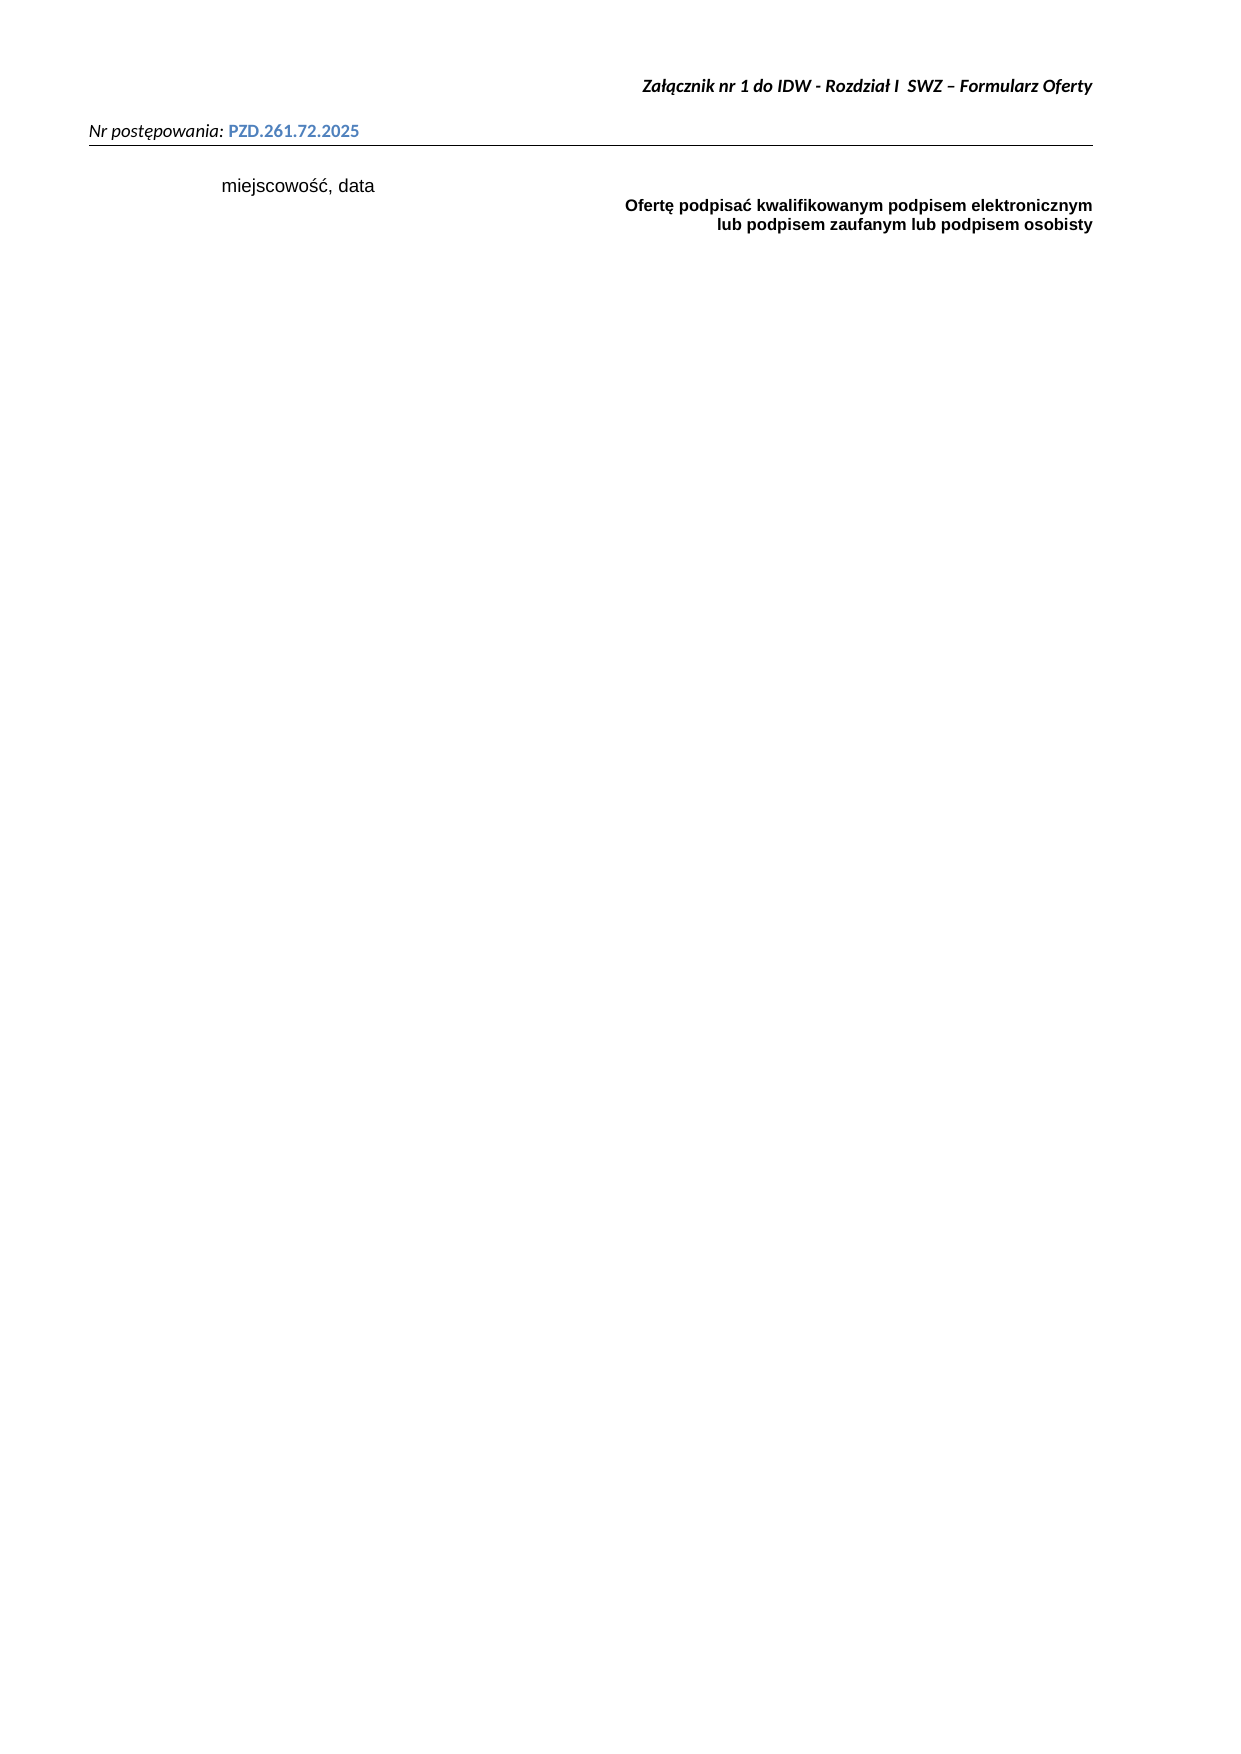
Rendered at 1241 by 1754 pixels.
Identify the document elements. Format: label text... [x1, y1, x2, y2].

text Ofertę podpisać kwalifikowanym podpisem elektronicznym [148, 196, 1093, 215]
text lub podpisem zaufanym lub podpisem osobisty [148, 215, 1093, 234]
text miejscowość, data [185, 174, 1093, 196]
